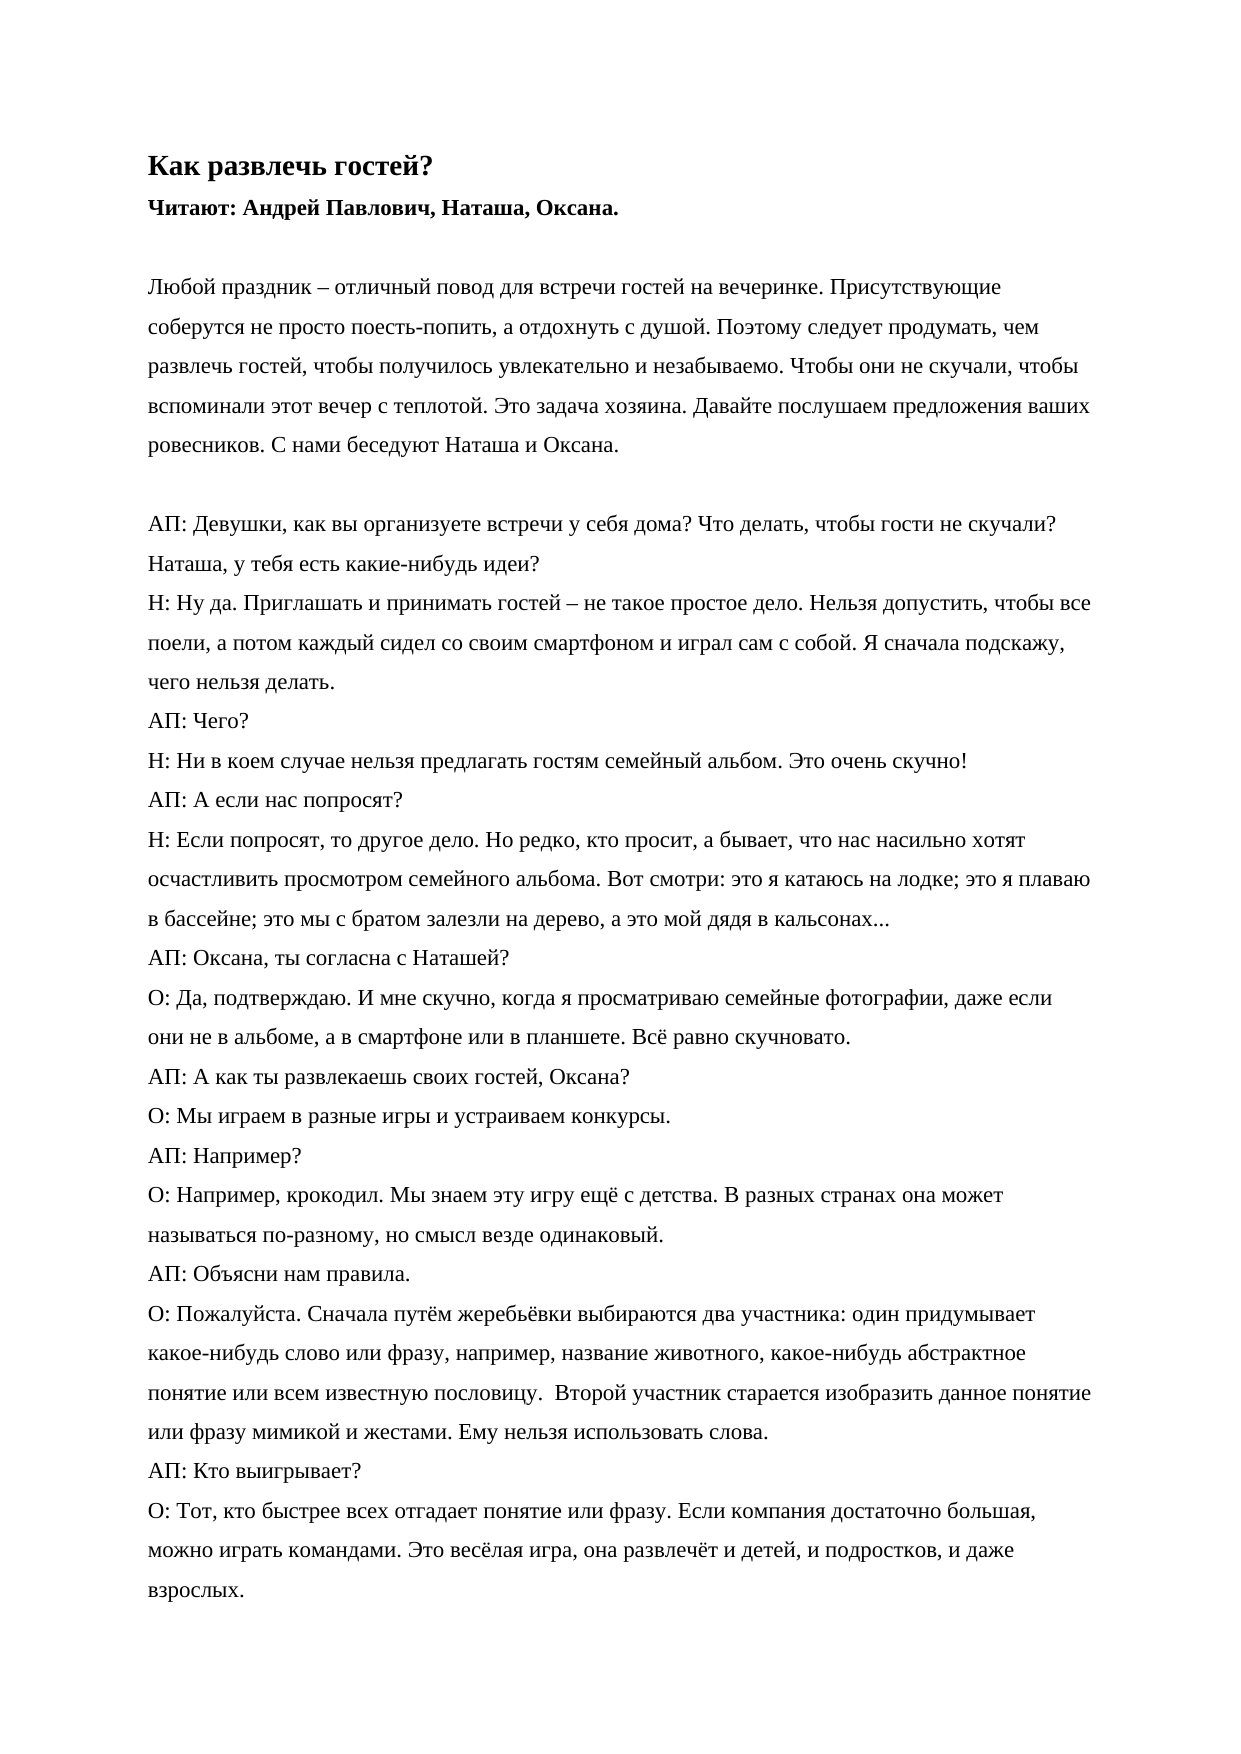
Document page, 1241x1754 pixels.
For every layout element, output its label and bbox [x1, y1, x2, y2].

text [148, 148, 1093, 1602]
